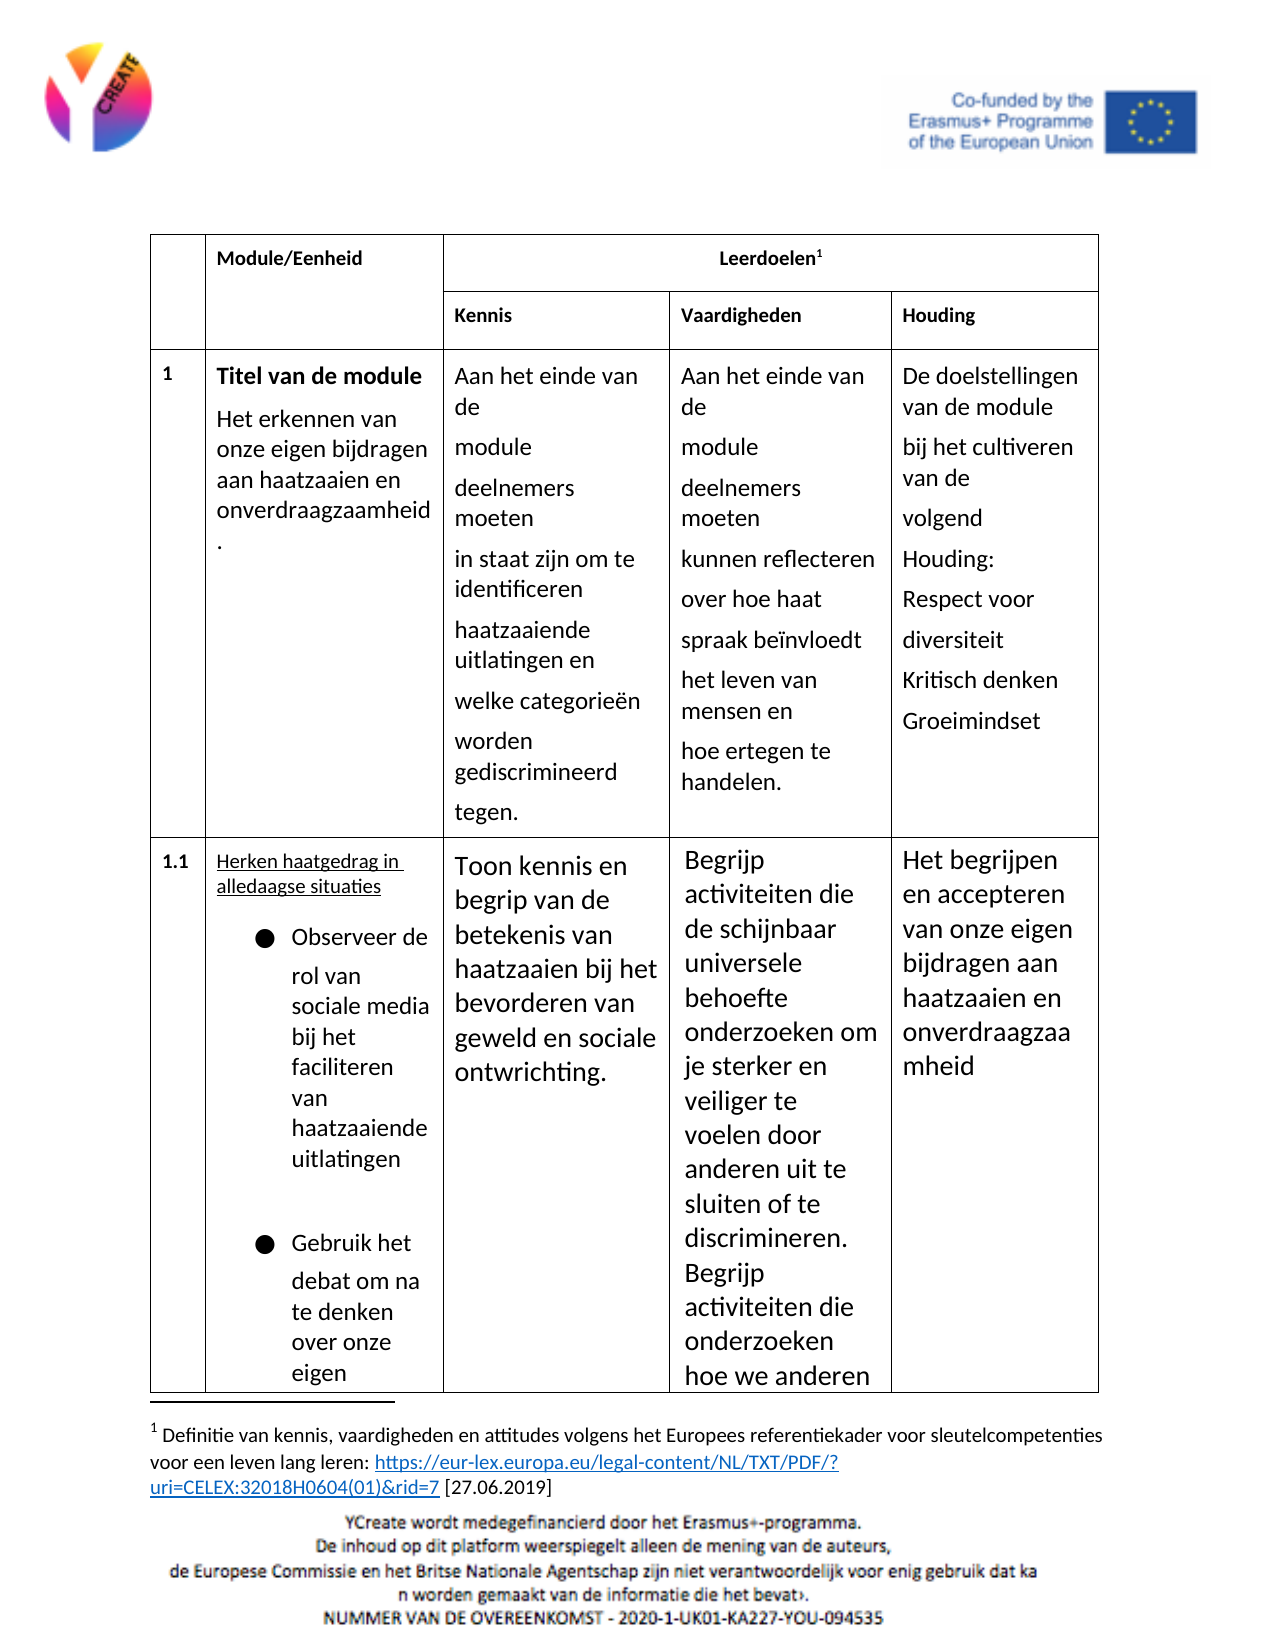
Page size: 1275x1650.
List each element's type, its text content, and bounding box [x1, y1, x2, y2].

table_cell Titel van de module Het erkennen van onze eigen bijdragen aan haatzaaien en onverdraagzaamheid. [206, 350, 443, 837]
table_cell Houding [892, 292, 1098, 349]
table_header Leerdoelen [444, 235, 1098, 291]
table_cell Aan het einde van de module deelnemers moeten kunnen reflecteren over hoe haat spraak beïnvloedt het leven van mensen en hoe ertegen te handelen. [670, 350, 891, 837]
table_cell De doelstellingen van de module bij het cultiveren van de volgend Houding: Respect voor diversiteit Kritisch denken Groeimindset [892, 350, 1098, 837]
table_cell Toon kennis en begrip van de betekenis van haatzaaien bij het bevorderen van geweld en sociale ontwrichting. [444, 838, 669, 1392]
table_header [151, 235, 205, 349]
table_cell 1 [151, 350, 205, 837]
table_cell Vaardigheden [670, 292, 891, 349]
table_cell Aan het einde van de module deelnemers moeten in staat zijn om te identificeren haatzaaiende uitlatingen en welke categorieën worden gediscrimineerd tegen. [444, 350, 669, 837]
table_cell Het begrijpen en accepteren van onze eigen bijdragen aan haatzaaien en onverdraagzaamheid [892, 838, 1098, 1392]
table_cell 1.1 [151, 838, 205, 1392]
table_cell Kennis [444, 292, 669, 349]
picture [20, 22, 198, 171]
picture [150, 1496, 1125, 1650]
table_header Module/Eenheid [206, 235, 443, 349]
picture [881, 75, 1219, 171]
